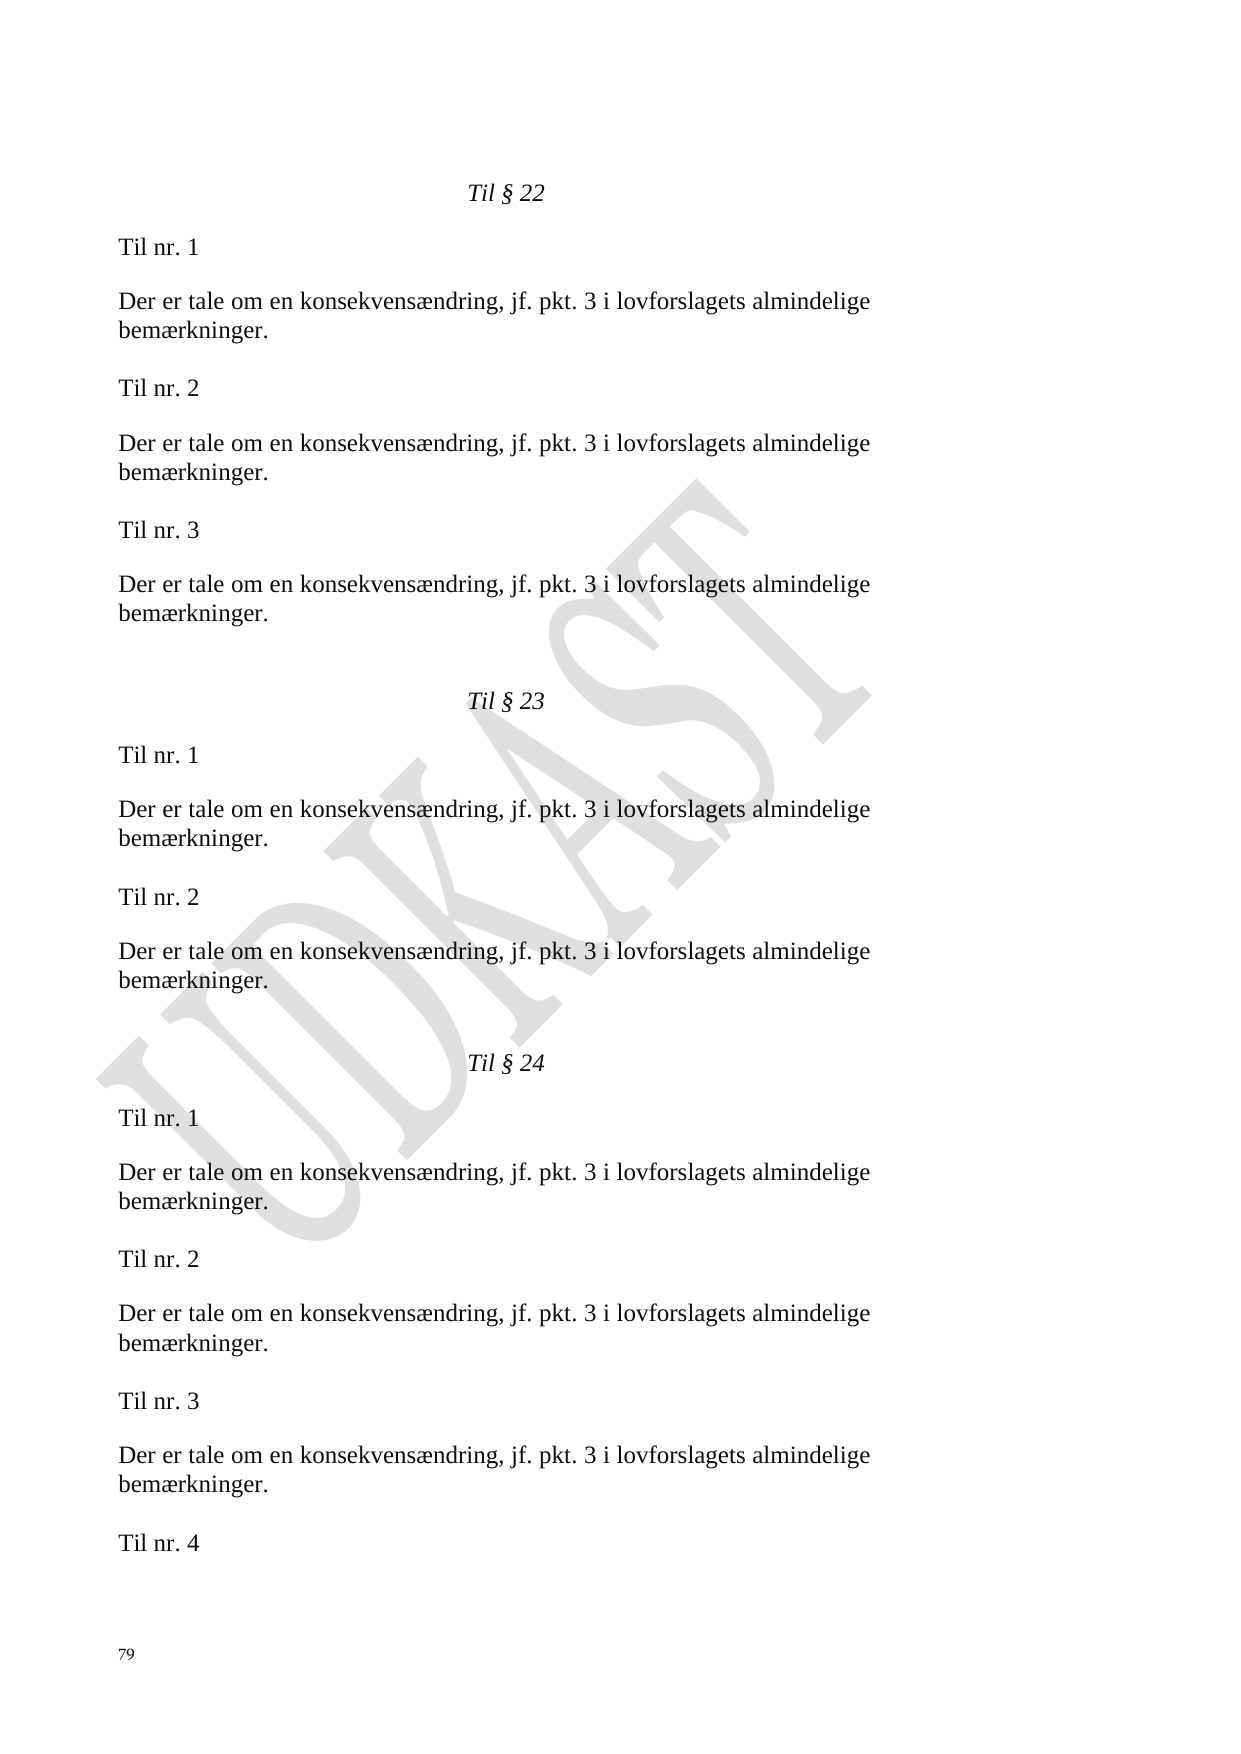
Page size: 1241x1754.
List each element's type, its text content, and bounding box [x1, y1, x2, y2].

text Til § 22 [118, 177, 871, 206]
text Til nr. 1 [118, 740, 871, 769]
text Der er tale om en konsekvensændring, jf. pkt. 3 i lovforslagets almindelige bemærkninger. [118, 569, 871, 627]
text Til nr. 4 [118, 1527, 871, 1556]
text Til § 24 [118, 1048, 871, 1077]
text Til nr. 2 [118, 373, 871, 402]
text Til nr. 1 [118, 1102, 871, 1131]
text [118, 427, 871, 486]
text Der er tale om en konsekvensændring, jf. pkt. 3 i lovforslagets almindelige bemærkninger. [118, 1156, 871, 1215]
text Der er tale om en konsekvensændring, jf. pkt. 3 i lovforslagets almindelige bemærkninger. [118, 794, 871, 852]
text Til nr. 1 [118, 231, 871, 261]
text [118, 286, 871, 344]
text Til nr. 2 [118, 881, 871, 911]
text Til § 23 [118, 686, 871, 715]
text Der er tale om en konsekvensændring, jf. pkt. 3 i lovforslagets almindelige bemærkninger. [118, 936, 871, 994]
text Til nr. 3 [118, 515, 871, 544]
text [118, 1298, 871, 1356]
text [118, 1440, 871, 1498]
text Til nr. 3 [118, 1386, 871, 1415]
text Til nr. 2 [118, 1244, 871, 1273]
